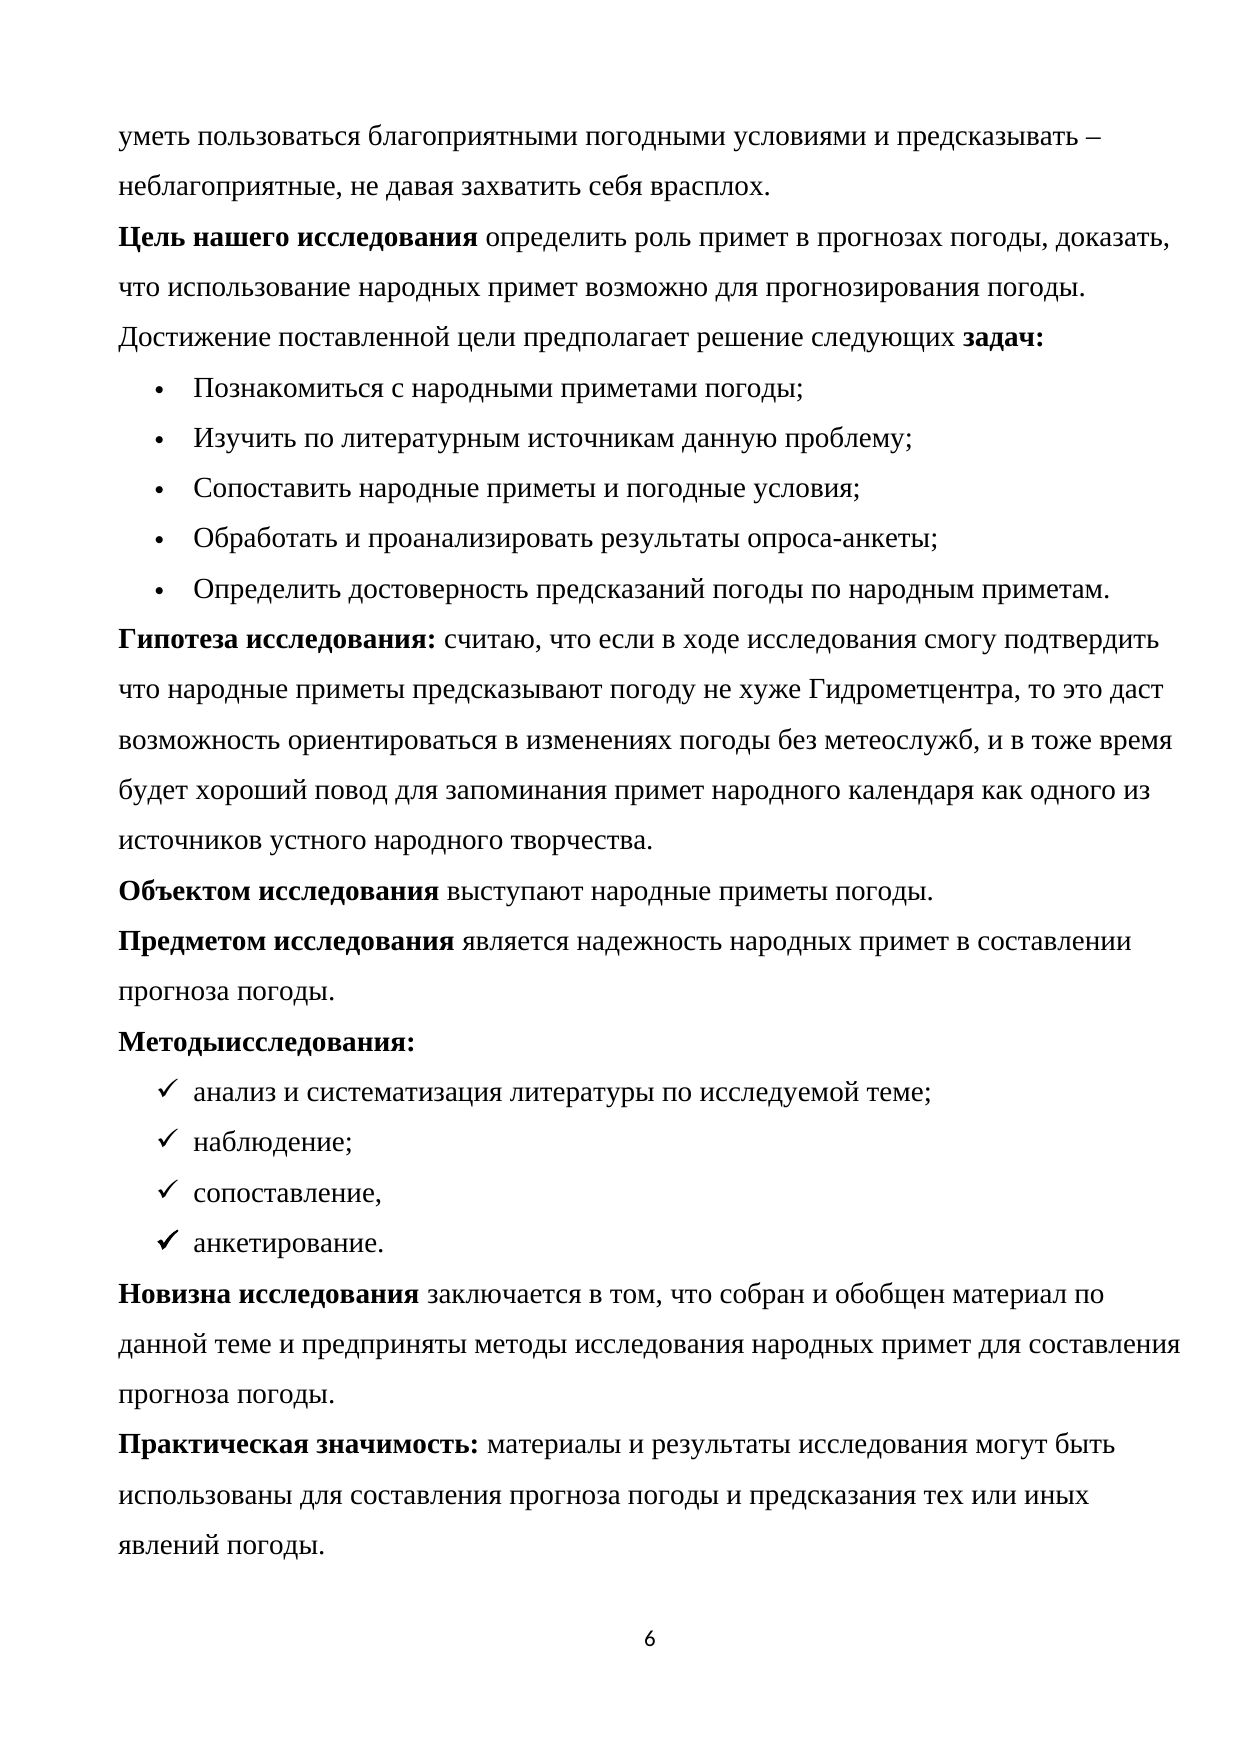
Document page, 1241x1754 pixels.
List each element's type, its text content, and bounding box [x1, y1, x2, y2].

text Практическая значимость: материалы и результаты исследования могут быть использованы для составления прогноза погоды и предсказания тех или иных явлений погоды. [118, 1427, 1181, 1561]
text Предметом исследования является надежность народных примет в составлении прогноза погоды. [118, 923, 1181, 1007]
list Изучить по литературным источникам данную проблему; [156, 420, 1181, 453]
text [118, 118, 1181, 202]
text Достижение поставленной цели предполагает решение следующих задач: [118, 319, 1181, 353]
list наблюдение; [156, 1124, 1181, 1158]
text Новизна исследования заключается в том, что собран и обобщен материал по данной теме и предприняты методы исследования народных примет для составления прогноза погоды. [118, 1276, 1181, 1410]
text Цель нашего исследования определить роль примет в прогнозах погоды, доказать, что использование народных примет возможно для прогнозирования погоды. [118, 219, 1181, 303]
list анкетирование. [156, 1225, 1181, 1259]
list Обработать и проанализировать результаты опроса-анкеты; [156, 521, 1181, 554]
list Познакомиться с народными приметами погоды; [156, 370, 1181, 403]
list Определить достоверность предсказаний погоды по народным приметам. [156, 571, 1181, 604]
text Гипотеза исследования: считаю, что если в ходе исследования смогу подтвердить что народные приметы предсказывают погоду не хуже Гидрометцентра, то это даст возможность ориентироваться в изменениях погоды без метеослужб, и в тоже время будет хороший повод для запоминания примет народного календаря как одного из источников устного народного творчества. [118, 621, 1181, 856]
list Сопоставить народные приметы и погодные условия; [156, 470, 1181, 504]
text Объектом исследования выступают народные приметы погоды. [118, 873, 1181, 906]
text Методыисследования: [118, 1024, 1181, 1057]
list сопоставление, [156, 1175, 1181, 1208]
list анализ и систематизация литературы по исследуемой теме; [156, 1074, 1181, 1108]
